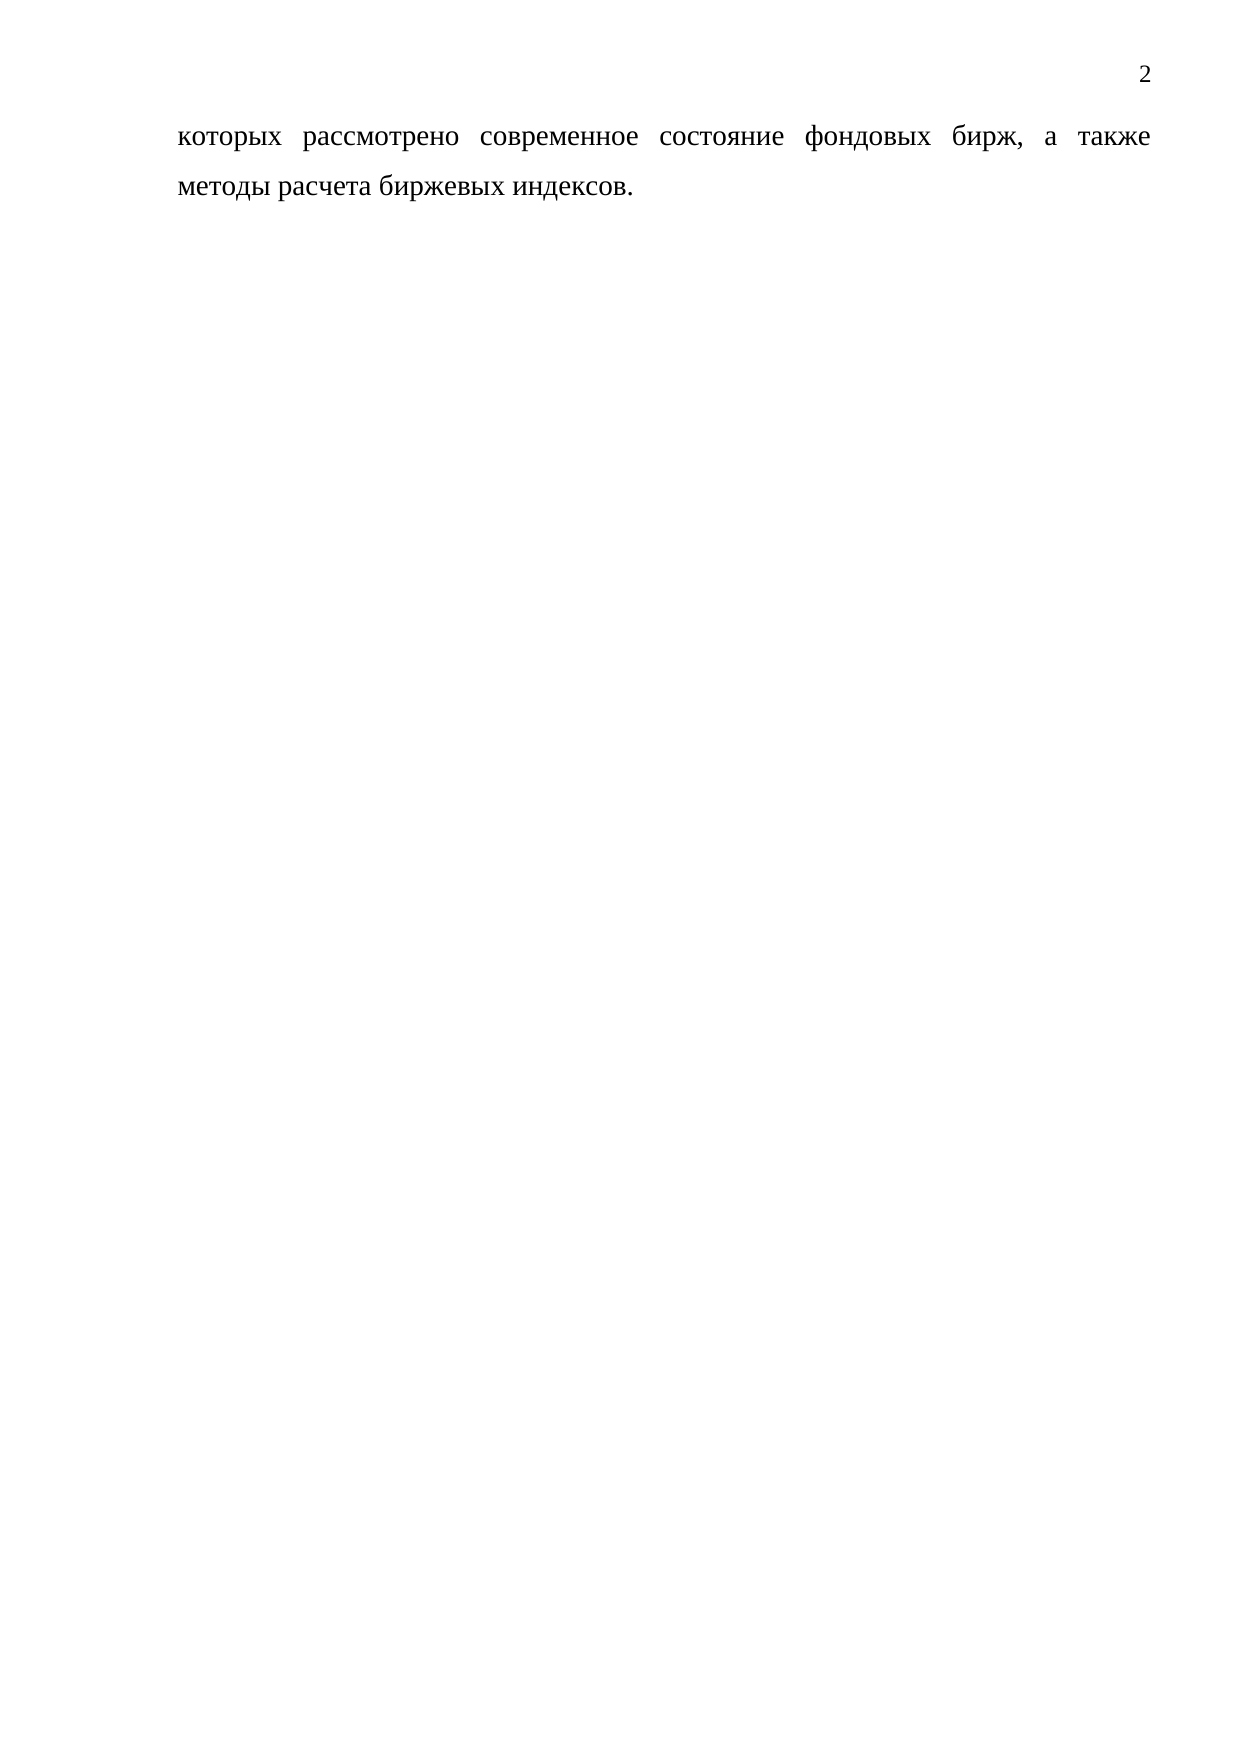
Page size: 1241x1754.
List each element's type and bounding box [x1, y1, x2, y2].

text [177, 118, 1152, 202]
